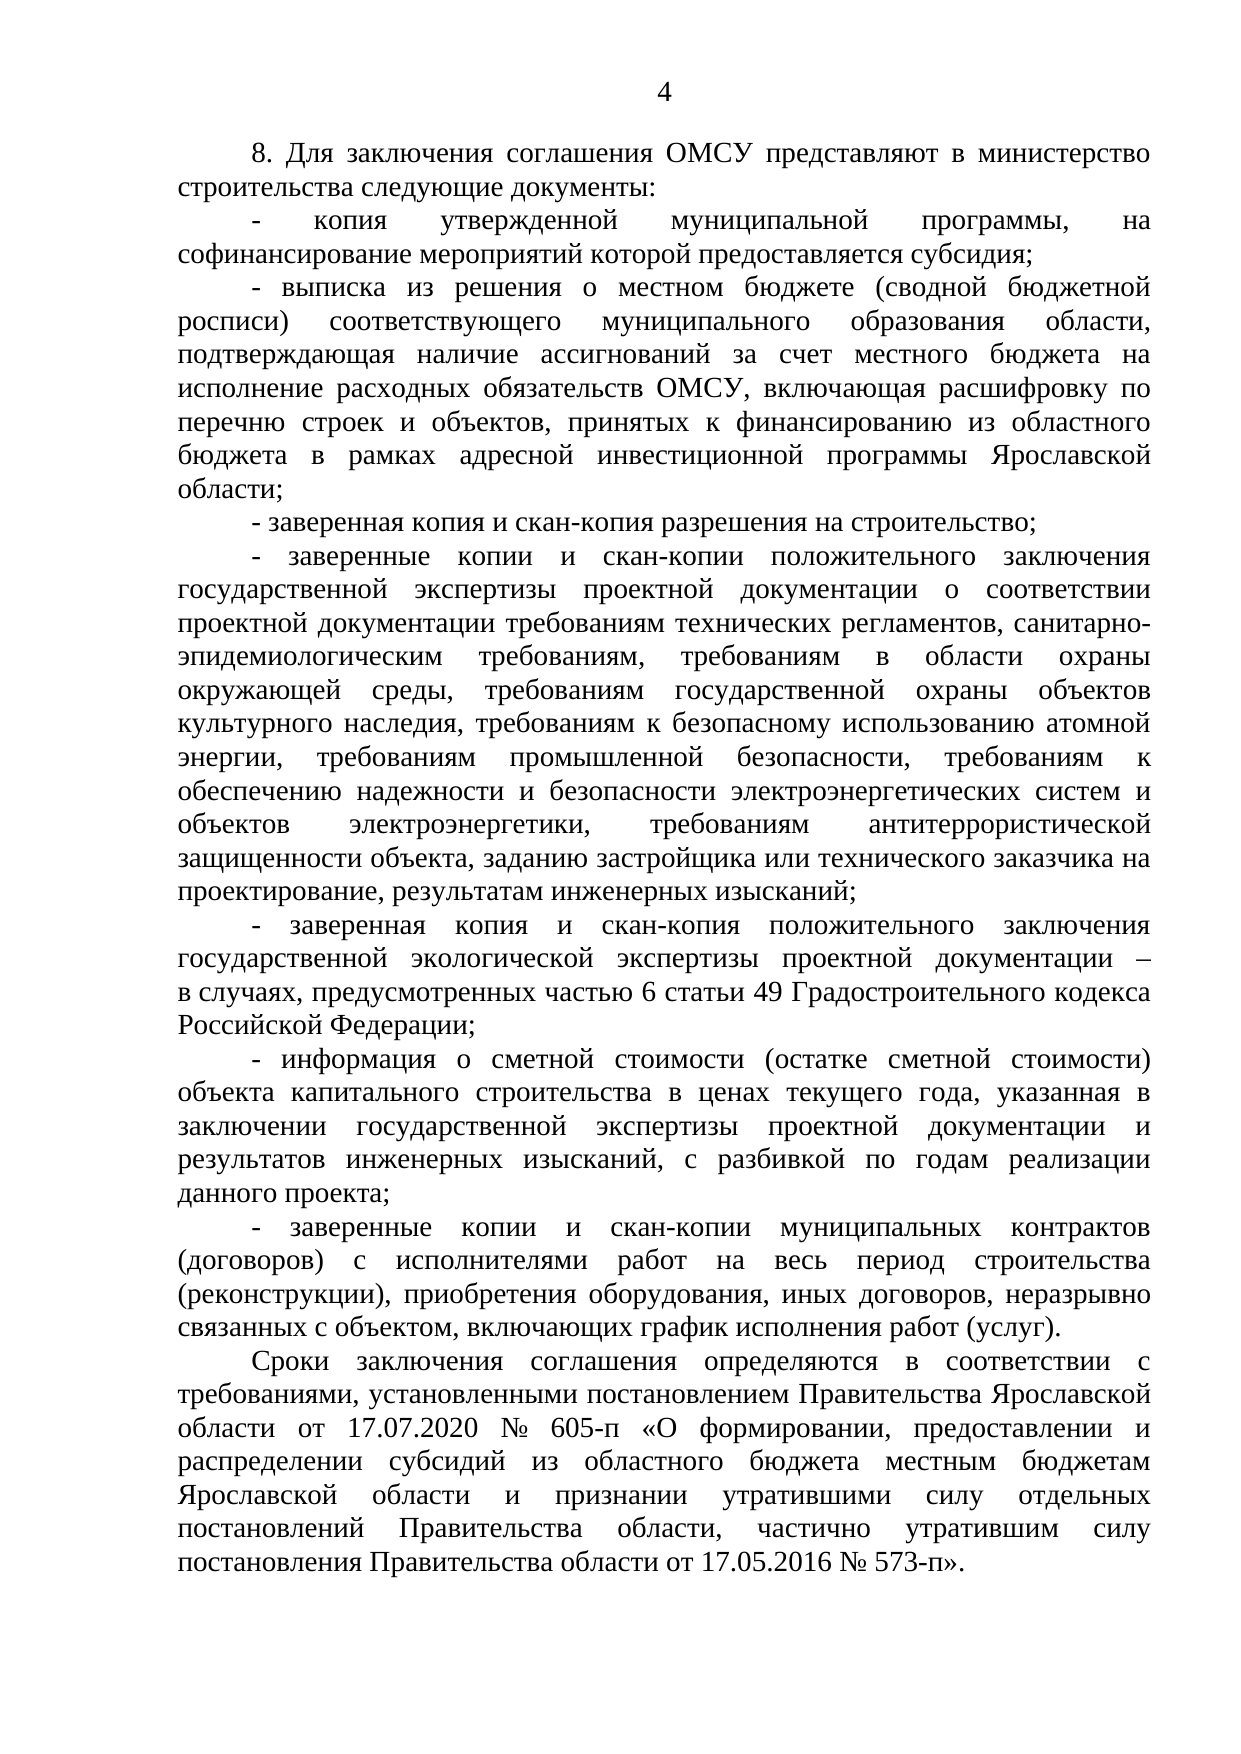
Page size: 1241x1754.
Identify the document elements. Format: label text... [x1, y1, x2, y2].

text - информация о сметной стоимости (остатке сметной стоимости) объекта капитального строительства в ценах текущего года, указанная в заключении государственной экспертизы проектной документации и результатов инженерных изысканий, с разбивкой по годам реализации данного проекта; [177, 1041, 1152, 1209]
text 8. Для заключения соглашения ОМСУ представляют в министерство строительства следующие документы: [177, 135, 1152, 202]
text - заверенные копии и скан-копии положительного заключения государственной экспертизы проектной документации о соответствии проектной документации требованиям технических регламентов, санитарно-эпидемиологическим требованиям, требованиям в области охраны окружающей среды, требованиям государственной охраны объектов культурного наследия, требованиям к безопасному использованию атомной энергии, требованиям промышленной безопасности, требованиям к обеспечению надежности и безопасности электроэнергетических систем и объектов электроэнергетики, требованиям антитеррористической защищенности объекта, заданию застройщика или технического заказчика на проектирование, результатам инженерных изысканий; [177, 538, 1152, 907]
text - заверенные копии и скан-копии муниципальных контрактов (договоров) с исполнителями работ на весь период строительства (реконструкции), приобретения оборудования, иных договоров, неразрывно связанных с объектом, включающих график исполнения работ (услуг). [177, 1209, 1152, 1343]
text - заверенная копия и скан-копия положительного заключения государственной экологической экспертизы проектной документации – в случаях, предусмотренных частью 6 статьи 49 Градостроительного кодекса Российской Федерации; [177, 907, 1152, 1041]
text Сроки заключения соглашения определяются в соответствии с требованиями, установленными постановлением Правительства Ярославской области от 17.07.2020 № 605-п «О формировании, предоставлении и распределении субсидий из областного бюджета местным бюджетам Ярославской области и признании утратившими силу отдельных постановлений Правительства области, частично утратившим силу постановления Правительства области от 17.05.2016 № 573-п». [177, 1343, 1152, 1578]
text - копия утвержденной муниципальной программы, на софинансирование мероприятий которой предоставляется субсидия; [177, 202, 1152, 269]
text - заверенная копия и скан-копия разрешения на строительство; [177, 504, 1152, 538]
text - выписка из решения о местном бюджете (сводной бюджетной росписи) соответствующего муниципального образования области, подтверждающая наличие ассигнований за счет местного бюджета на исполнение расходных обязательств ОМСУ, включающая расшифровку по перечню строек и объектов, принятых к финансированию из областного бюджета в рамках адресной инвестиционной программы Ярославской области; [177, 269, 1152, 504]
